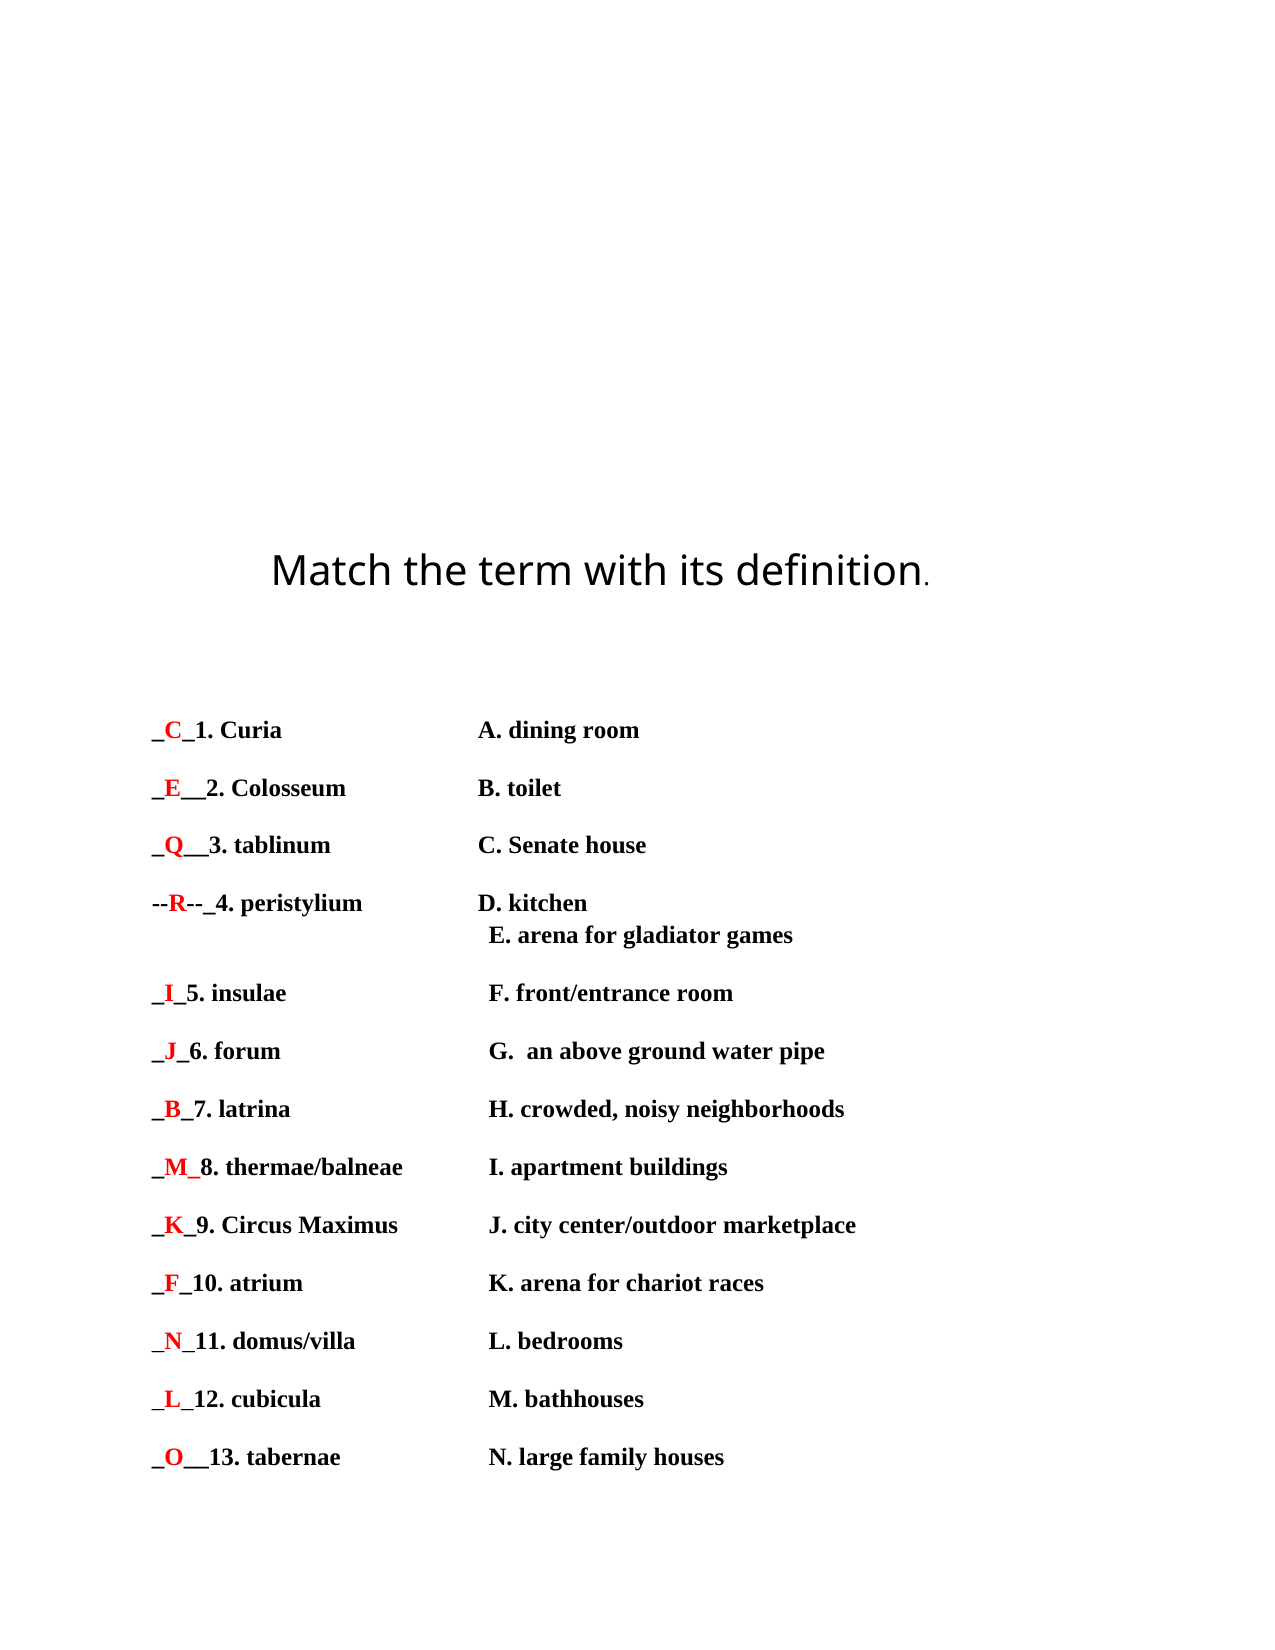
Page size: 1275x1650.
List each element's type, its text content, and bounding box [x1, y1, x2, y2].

table_header _C_1. Curia _E__2. Colosseum _Q__3. tablinum --R--_4. peristylium [150, 597, 476, 919]
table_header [487, 919, 1125, 1501]
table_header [150, 919, 487, 1501]
table_header A. dining room B. toilet C. Senate house D. kitchen [476, 597, 1125, 919]
text Match the term with its definition. [75, 541, 1125, 597]
